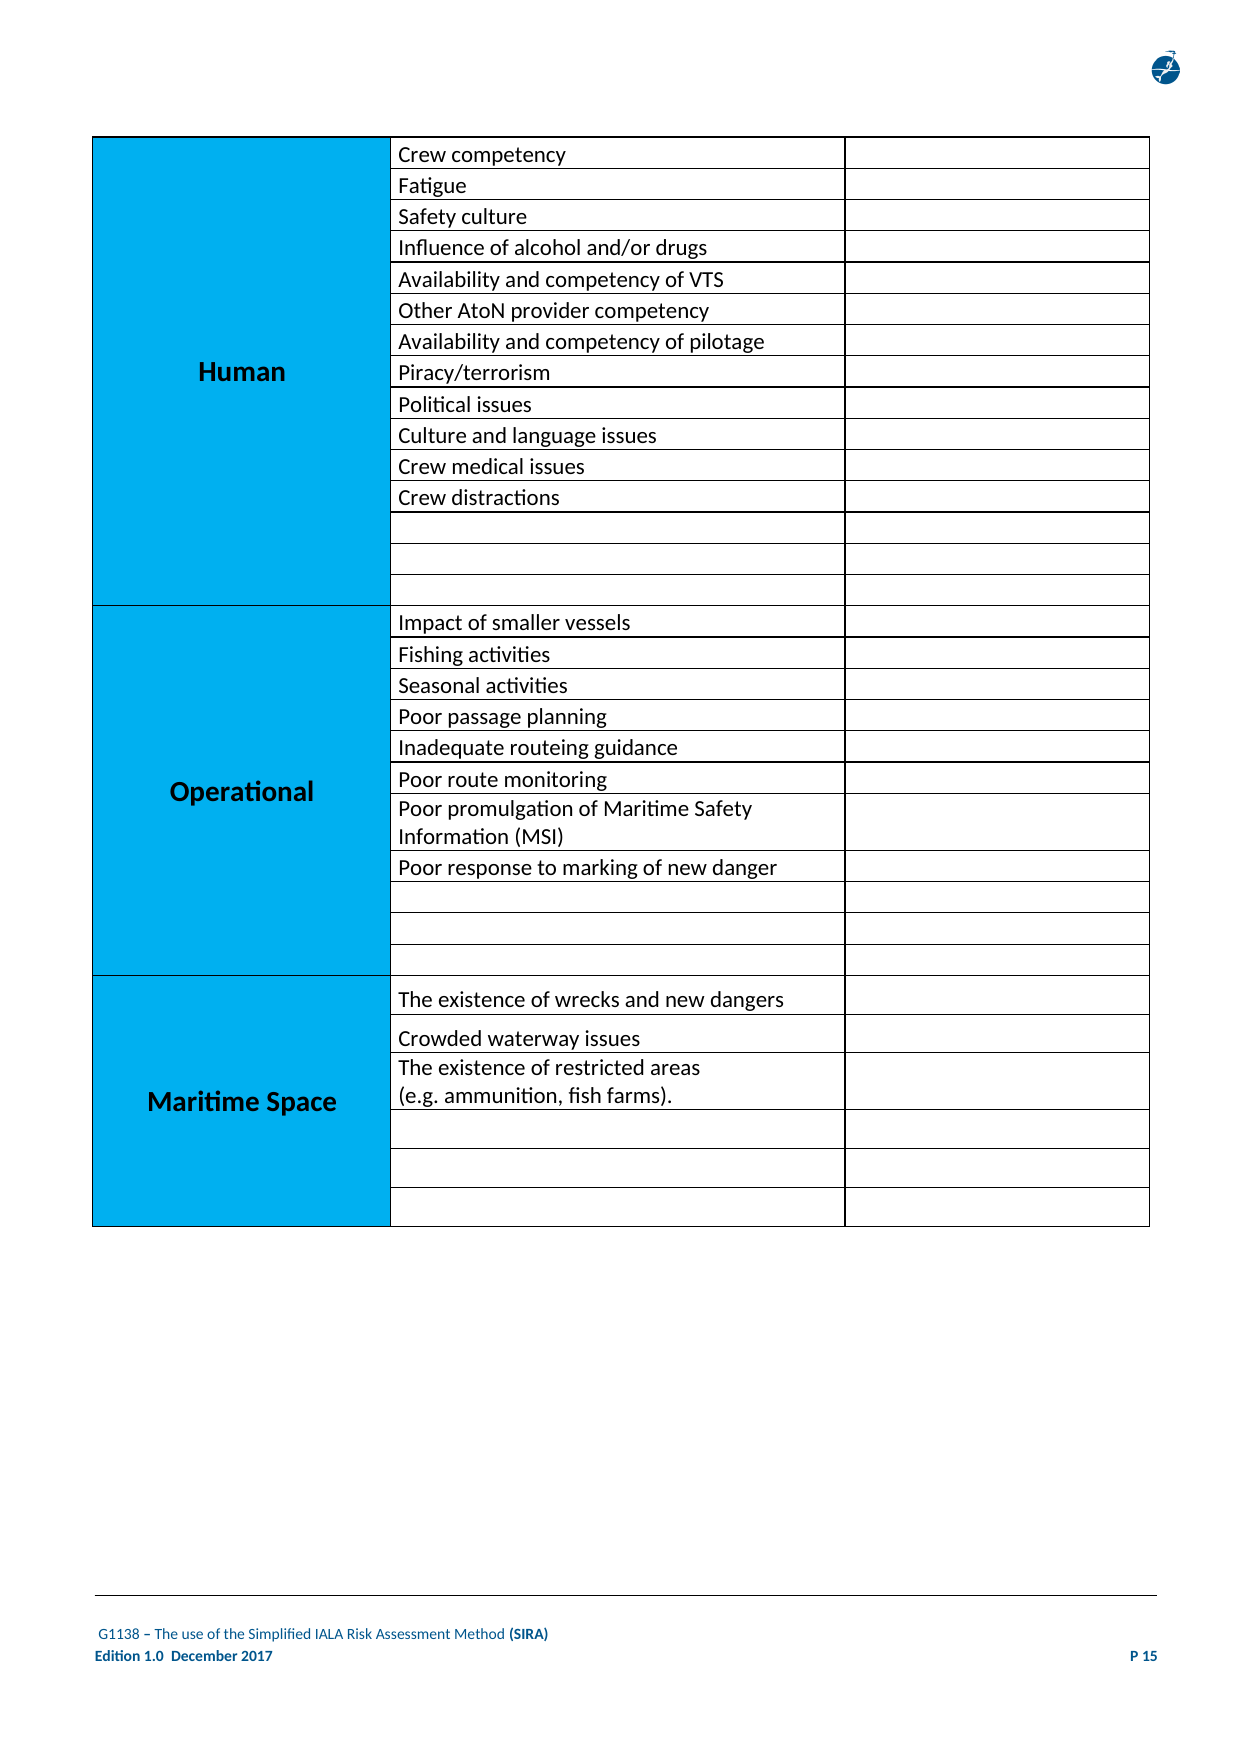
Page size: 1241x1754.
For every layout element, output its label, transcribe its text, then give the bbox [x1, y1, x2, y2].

table_cell Availability and competency of pilotage [391, 325, 844, 355]
table_header Human [93, 138, 390, 605]
table_cell [846, 356, 1149, 386]
table_cell [846, 294, 1149, 324]
table_cell [391, 1188, 844, 1226]
table_cell [391, 513, 844, 543]
table_cell [846, 851, 1149, 881]
table_cell [846, 1110, 1149, 1148]
table_cell Poor response to marking of new danger [391, 851, 844, 881]
table_cell Safety culture [391, 200, 844, 230]
table_cell [846, 945, 1149, 975]
table_cell [846, 638, 1149, 668]
table_cell [846, 263, 1149, 293]
table_cell [846, 1149, 1149, 1187]
table_cell [846, 200, 1149, 230]
table_cell [846, 388, 1149, 418]
table_cell [846, 669, 1149, 699]
table_cell [846, 575, 1149, 605]
table_cell Impact of smaller vessels [391, 606, 844, 636]
table_cell [391, 1110, 844, 1148]
table_cell Other AtoN provider competency [391, 294, 844, 324]
table_cell Seasonal activities [391, 669, 844, 699]
table_cell [846, 481, 1149, 511]
table_header [846, 138, 1149, 168]
table_cell [391, 575, 844, 605]
table_cell Crowded waterway issues [391, 1015, 844, 1052]
table_cell Political issues [391, 388, 844, 418]
table_cell [846, 731, 1149, 761]
table_cell Poor passage planning [391, 700, 844, 730]
table_cell The existence of restricted areas (e.g. ammunition, fish farms). [391, 1053, 844, 1109]
table_cell [846, 1188, 1149, 1226]
table_cell Poor promulgation of Maritime Safety Information (MSI) [391, 794, 844, 850]
table_cell [846, 1015, 1149, 1052]
table_cell [846, 169, 1149, 199]
table_cell [846, 976, 1149, 1013]
table_cell [846, 513, 1149, 543]
table_cell Maritime Space [93, 976, 390, 1226]
table_cell Poor route monitoring [391, 763, 844, 793]
table_cell [846, 1053, 1149, 1109]
table_cell The existence of wrecks and new dangers [391, 976, 844, 1013]
table_cell [846, 450, 1149, 480]
table_cell [846, 325, 1149, 355]
table_cell [846, 419, 1149, 449]
table_header Crew competency [391, 138, 844, 168]
table_cell [846, 794, 1149, 850]
table_cell Operational [93, 606, 390, 975]
table_cell [846, 913, 1149, 943]
table_cell [846, 763, 1149, 793]
table_cell [391, 882, 844, 912]
table_cell Influence of alcohol and/or drugs [391, 231, 844, 261]
table_cell [846, 231, 1149, 261]
table_cell Culture and language issues [391, 419, 844, 449]
table_cell Crew medical issues [391, 450, 844, 480]
table_cell Fishing activities [391, 638, 844, 668]
table_cell Crew distractions [391, 481, 844, 511]
table_cell [846, 882, 1149, 912]
table_cell [846, 544, 1149, 574]
table_cell Piracy/terrorism [391, 356, 844, 386]
table_cell [391, 1149, 844, 1187]
table_cell [391, 913, 844, 943]
table_cell Fatigue [391, 169, 844, 199]
table_cell [391, 945, 844, 975]
picture [1120, 0, 1239, 119]
table_cell Availability and competency of VTS [391, 263, 844, 293]
table_cell [391, 544, 844, 574]
table_cell [846, 606, 1149, 636]
table_cell Inadequate routeing guidance [391, 731, 844, 761]
table_cell [846, 700, 1149, 730]
